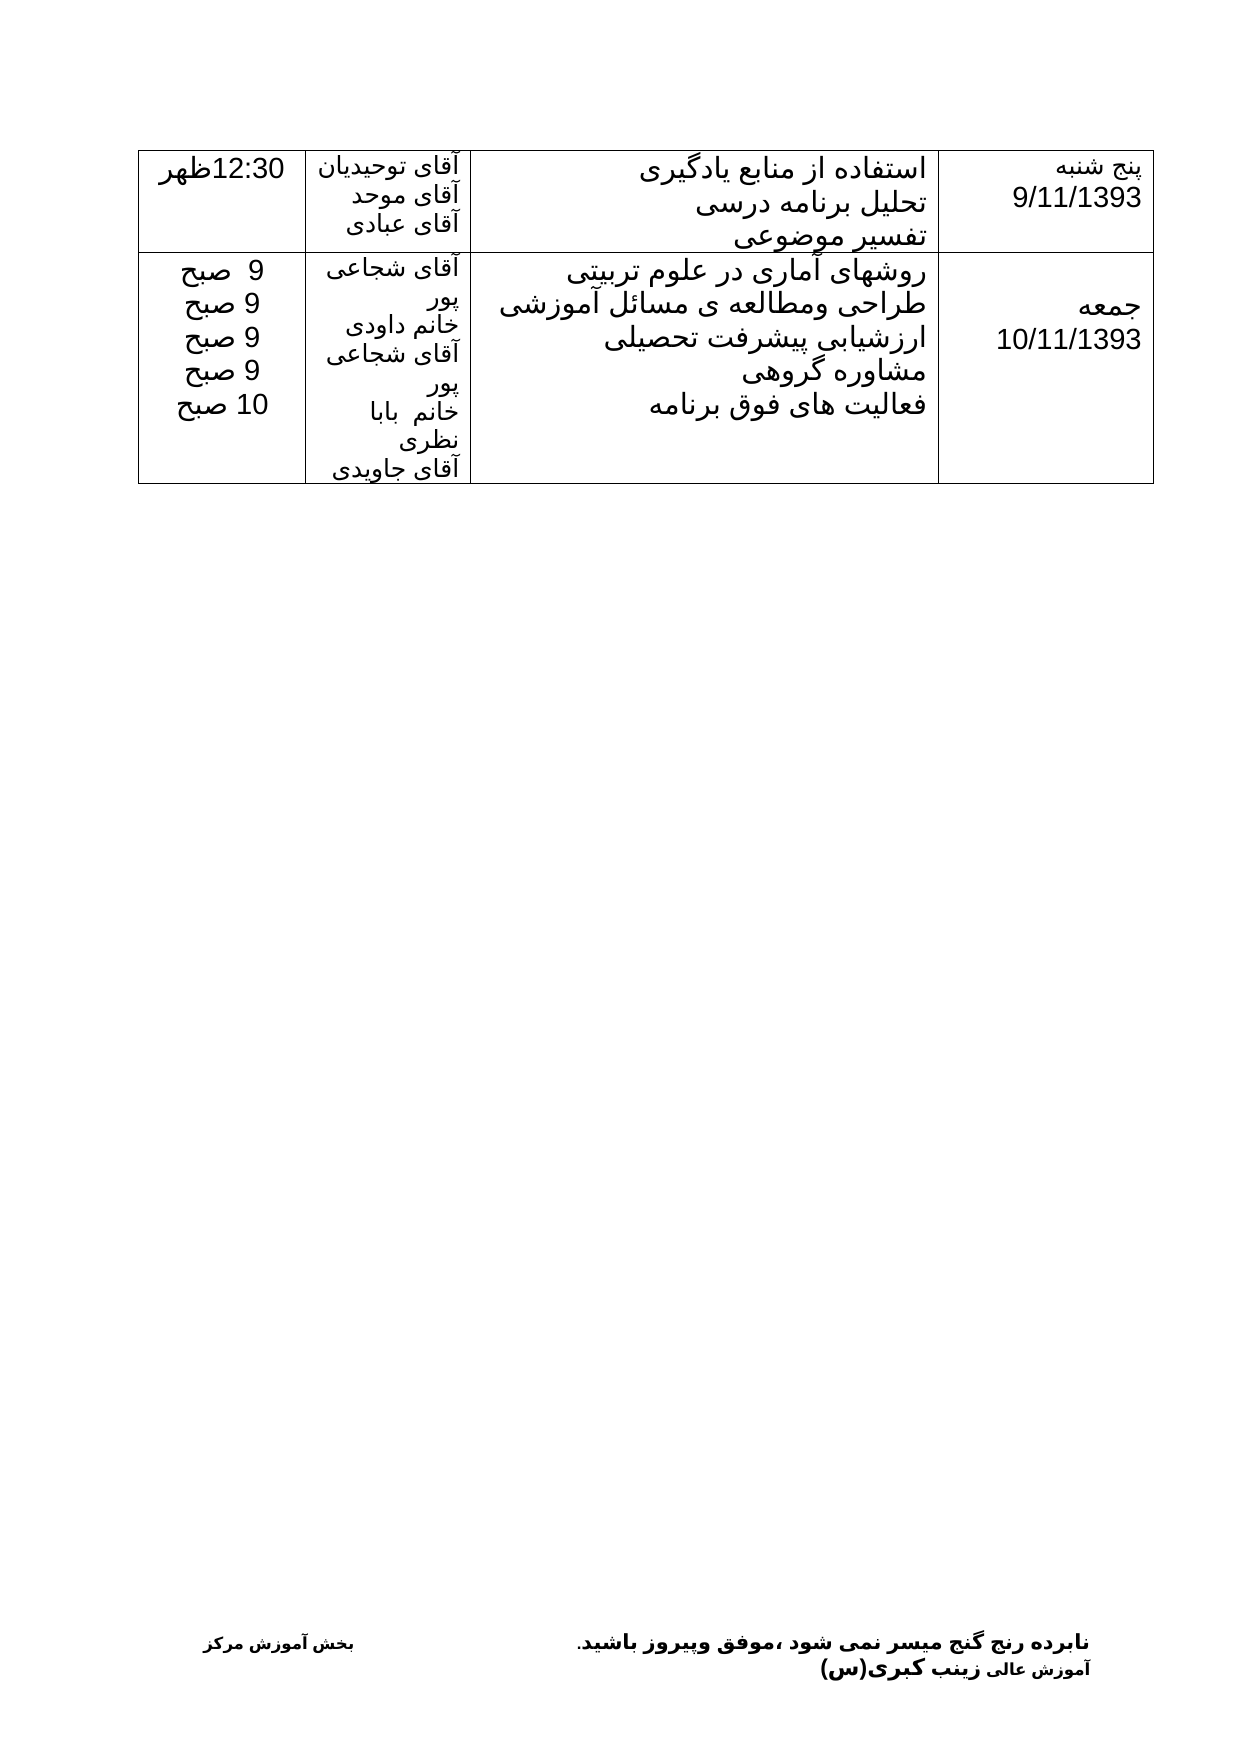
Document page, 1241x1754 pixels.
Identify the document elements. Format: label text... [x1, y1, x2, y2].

table_cell جمعه10/11/1393 [939, 253, 1153, 483]
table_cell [306, 151, 470, 252]
table_cell روشهای آماری در علوم تربیتی طراحی ومطالعه ی مسائل آموزشی ارزشیابی پیشرفت تحصیلی مشاوره گروهی فعالیت های فوق برنامه [471, 253, 938, 483]
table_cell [471, 151, 938, 252]
table_cell آقای شجاعی پور خانم داودی آقای شجاعی پور خانم بابا نظری آقای جاویدی [306, 253, 470, 483]
table_cell 12:30ظهر [139, 151, 305, 252]
table_cell پنج شنبه9/11/1393 [939, 151, 1153, 252]
table_cell 9 صبح 9 صبح 9 صبح 9 صبح 10 صبح [139, 253, 305, 483]
